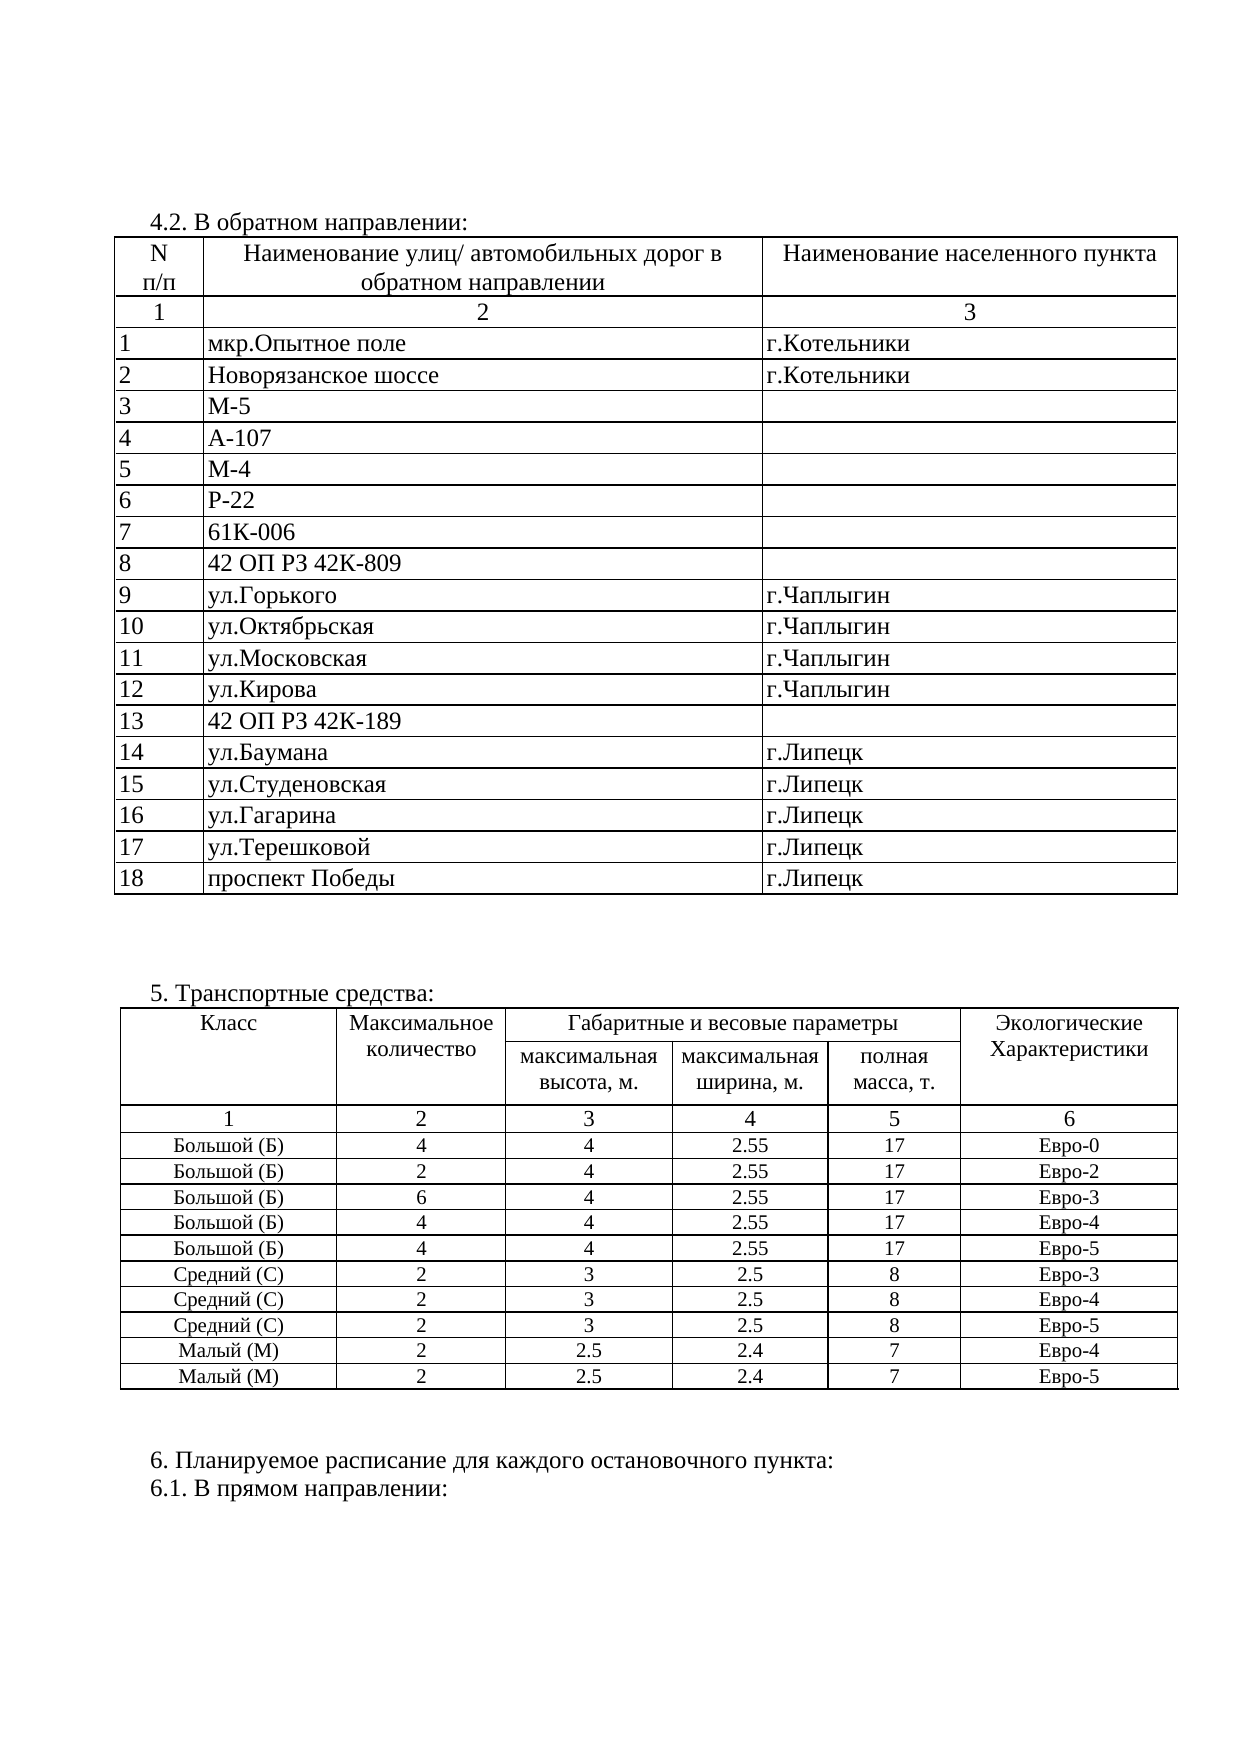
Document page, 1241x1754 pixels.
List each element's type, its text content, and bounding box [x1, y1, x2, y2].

table_cell ул.Кирова [204, 675, 762, 704]
table_header N п/п [115, 238, 203, 295]
table_cell Евро-2 [961, 1159, 1177, 1183]
table_cell проспект Победы [204, 863, 762, 893]
table_cell 1 [115, 296, 203, 327]
table_cell 2.5 [673, 1287, 827, 1311]
table_cell 5 [115, 454, 203, 484]
table_cell максимальная ширина, м. [673, 1042, 827, 1104]
table_cell Средний (С) [121, 1287, 336, 1311]
table_cell г.Липецк [763, 767, 1177, 799]
table_cell [763, 484, 1177, 516]
table_cell [763, 547, 1177, 578]
table_cell ул.Московская [204, 643, 762, 673]
table_cell 2.55 [673, 1185, 827, 1209]
table_cell ул.Горького [204, 580, 762, 610]
table_cell 2 [337, 1262, 505, 1286]
table_cell 2 [337, 1364, 505, 1388]
table_cell 12 [115, 674, 203, 704]
table_cell Большой (Б) [121, 1159, 336, 1183]
table_cell 7 [829, 1364, 960, 1388]
table_cell Средний (С) [121, 1262, 336, 1286]
table_cell 8 [829, 1262, 960, 1286]
table_cell 10 [115, 611, 203, 641]
table_cell 4 [673, 1106, 827, 1132]
table_cell М-5 [204, 391, 762, 421]
table_cell г.Липецк [763, 862, 1177, 893]
table_cell 8 [115, 548, 203, 578]
table_cell г.Липецк [763, 830, 1177, 862]
table_cell 6 [337, 1185, 505, 1209]
table_cell 42 ОП РЗ 42К-809 [204, 549, 762, 578]
table_cell 4 [337, 1210, 505, 1234]
table_cell 2.55 [673, 1133, 827, 1157]
table_cell Большой (Б) [121, 1185, 336, 1209]
table_cell Новорязанское шоссе [204, 360, 762, 390]
table_cell г.Котельники [763, 358, 1177, 390]
table_cell 2 [337, 1159, 505, 1183]
table_cell 4 [115, 422, 203, 453]
table_cell А-107 [204, 423, 762, 453]
table_cell [763, 453, 1177, 484]
table_cell 2 [337, 1287, 505, 1311]
table_cell г.Чаплыгин [763, 610, 1177, 641]
table_cell Малый (М) [121, 1364, 336, 1388]
table_cell 18 [115, 863, 203, 893]
table_cell мкр.Опытное поле [204, 328, 762, 358]
text 6.1. В прямом направлении: [150, 1473, 1090, 1502]
table_cell 2.5 [673, 1262, 827, 1286]
table_cell ул.Баумана [204, 737, 762, 767]
table_cell Большой (Б) [121, 1210, 336, 1234]
table_cell 17 [829, 1236, 960, 1260]
table_cell 6 [115, 485, 203, 516]
table_cell ул.Гагарина [204, 800, 762, 830]
table_cell г.Чаплыгин [763, 579, 1177, 610]
table_cell 3 [506, 1313, 672, 1337]
table_cell Большой (Б) [121, 1236, 336, 1260]
table_cell 2.4 [673, 1338, 827, 1362]
table_cell 17 [829, 1185, 960, 1209]
table_cell 17 [829, 1159, 960, 1183]
table_cell 17 [829, 1210, 960, 1234]
table_cell 13 [115, 705, 203, 736]
table_cell 7 [829, 1338, 960, 1362]
table_cell 3 [506, 1106, 672, 1132]
table_cell Евро-5 [961, 1364, 1177, 1388]
table_cell [763, 516, 1177, 547]
table_cell 2.4 [673, 1364, 827, 1388]
table_cell 9 [115, 580, 203, 610]
table_cell 6 [961, 1106, 1177, 1132]
table_cell 2.5 [506, 1364, 672, 1388]
table_cell 1 [115, 328, 203, 358]
table_cell [763, 704, 1177, 736]
table_cell [763, 390, 1177, 421]
table_cell Малый (М) [121, 1338, 336, 1362]
table_cell 3 [506, 1287, 672, 1311]
table_cell полная масса, т. [829, 1042, 960, 1104]
table_cell 42 ОП РЗ 42К-189 [204, 706, 762, 736]
table_cell Евро-5 [961, 1313, 1177, 1337]
table_cell 4 [506, 1185, 672, 1209]
table_cell 4 [506, 1236, 672, 1260]
table_cell 3 [115, 391, 203, 421]
table_cell 17 [115, 831, 203, 862]
table_cell 5 [829, 1106, 960, 1132]
table_header Габаритные и весовые параметры [506, 1009, 960, 1041]
table_cell 4 [506, 1210, 672, 1234]
table_cell 4 [337, 1236, 505, 1260]
table_cell г.Чаплыгин [763, 641, 1177, 673]
table_cell 16 [115, 800, 203, 830]
table_cell ул.Студеновская [204, 769, 762, 799]
table_cell Евро-3 [961, 1262, 1177, 1286]
table_cell 8 [829, 1287, 960, 1311]
table_cell Евро-4 [961, 1338, 1177, 1362]
table_cell 2.55 [673, 1210, 827, 1234]
table_cell 8 [829, 1313, 960, 1337]
table_header Класс [121, 1009, 336, 1104]
table_cell Евро-3 [961, 1185, 1177, 1209]
table_cell 4 [506, 1133, 672, 1157]
table_cell 2.5 [506, 1338, 672, 1362]
table_cell 2.5 [673, 1313, 827, 1337]
table_cell [763, 421, 1177, 453]
table_cell Средний (С) [121, 1313, 336, 1337]
table_cell ул.Терешковой [204, 832, 762, 862]
table_cell М-4 [204, 454, 762, 484]
table_cell 2 [337, 1106, 505, 1132]
table_cell Евро-4 [961, 1210, 1177, 1234]
table_cell 4 [337, 1133, 505, 1157]
table_cell Евро-4 [961, 1287, 1177, 1311]
table_cell г.Котельники [763, 327, 1177, 358]
table_cell 4 [506, 1159, 672, 1183]
table_cell г.Липецк [763, 736, 1177, 767]
table_cell 2.55 [673, 1236, 827, 1260]
table_header Максимальное количество [337, 1009, 505, 1104]
table_cell 2 [337, 1313, 505, 1337]
table_cell 17 [829, 1133, 960, 1157]
table_cell 7 [115, 517, 203, 547]
table_cell г.Чаплыгин [763, 673, 1177, 704]
table_header Наименование населенного пункта [763, 238, 1177, 295]
table_header Наименование улиц/ автомобильных дорог в обратном направлении [204, 238, 762, 295]
text 5. Транспортные средства: [150, 978, 1090, 1007]
table_cell 2.55 [673, 1159, 827, 1183]
table_cell 3 [506, 1262, 672, 1286]
table_cell 14 [115, 737, 203, 767]
table_cell Евро-5 [961, 1236, 1177, 1260]
table_cell Евро-0 [961, 1133, 1177, 1157]
table_cell 11 [115, 643, 203, 673]
text 4.2. В обратном направлении: [150, 207, 1090, 236]
table_cell 61К-006 [204, 517, 762, 547]
table_header Экологические Характеристики [961, 1009, 1177, 1104]
table_cell 1 [121, 1106, 336, 1132]
text 6. Планируемое расписание для каждого остановочного пункта: [150, 1445, 1090, 1473]
table_cell 3 [763, 295, 1177, 327]
table_cell максимальная высота, м. [506, 1042, 672, 1104]
table_cell г.Липецк [763, 799, 1177, 830]
table_cell ул.Октябрьская [204, 612, 762, 641]
table_cell 2 [337, 1338, 505, 1362]
table_cell 2 [115, 359, 203, 390]
table_cell Большой (Б) [121, 1133, 336, 1157]
table_cell 2 [204, 297, 762, 327]
table_cell 15 [115, 768, 203, 799]
table_cell Р-22 [204, 486, 762, 516]
